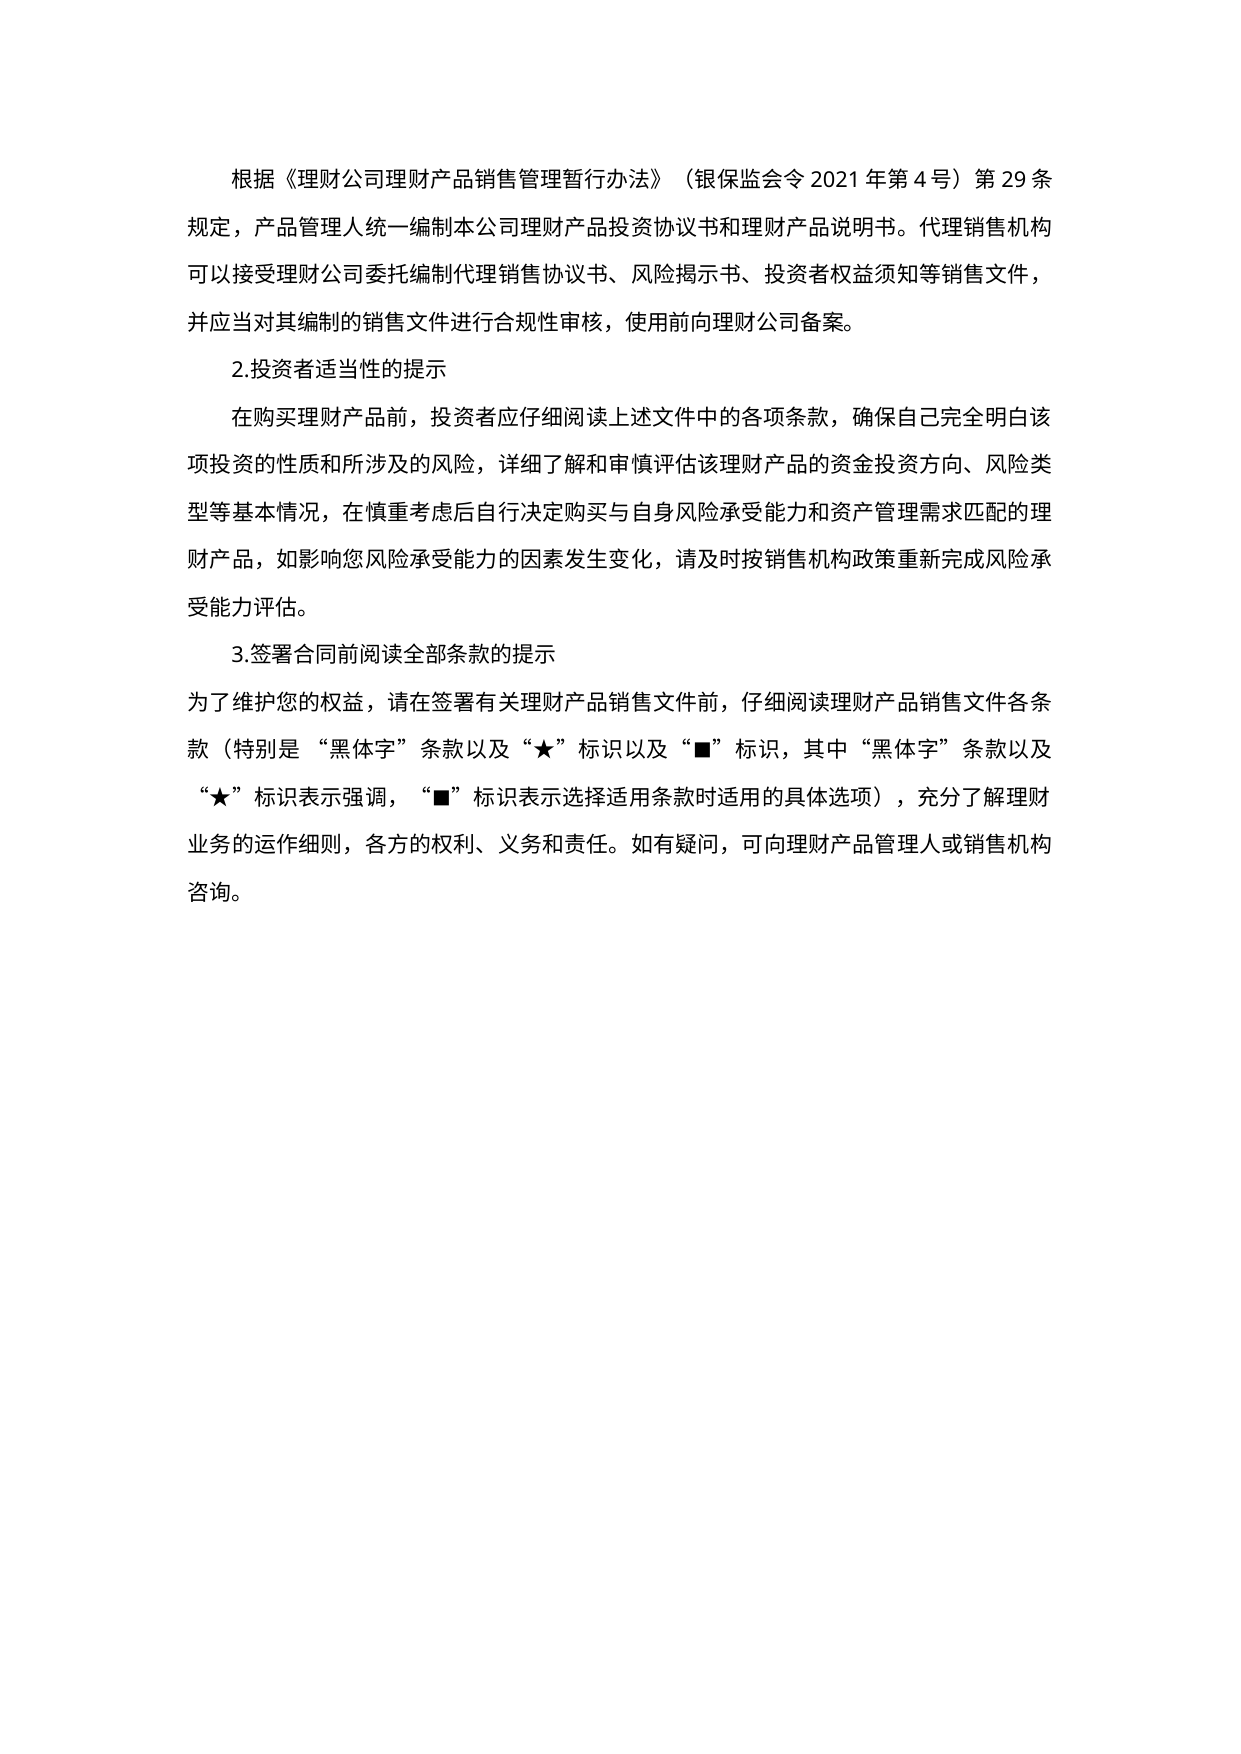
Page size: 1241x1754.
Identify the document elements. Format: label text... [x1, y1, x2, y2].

list 2.投资者适当性的提示 [187, 352, 1053, 384]
text 为了维护您的权益，请在签署有关理财产品销售文件前，仔细阅读理财产品销售文件各条款（特别是 “黑体字”条款以及“★”标识以及“■”标识，其中“黑体字”条款以及“★”标识表示强调，“■”标识表示选择适用条款时适用的具体选项），充分了解理财业务的运作细则，各方的权利、义务和责任。如有疑问，可向理财产品管理人或销售机构咨询。 [187, 685, 1053, 906]
list 根据《理财公司理财产品销售管理暂行办法》（银保监会令2021年第4号）第29条规定，产品管理人统一编制本公司理财产品投资协议书和理财产品说明书。代理销售机构可以接受理财公司委托编制代理销售协议书、风险揭示书、投资者权益须知等销售文件，并应当对其编制的销售文件进行合规性审核，使用前向理财公司备案。 [187, 162, 1053, 336]
list 在购买理财产品前，投资者应仔细阅读上述文件中的各项条款，确保自己完全明白该项投资的性质和所涉及的风险，详细了解和审慎评估该理财产品的资金投资方向、风险类型等基本情况，在慎重考虑后自行决定购买与自身风险承受能力和资产管理需求匹配的理财产品，如影响您风险承受能力的因素发生变化，请及时按销售机构政策重新完成风险承受能力评估。 [187, 400, 1053, 621]
list 3.签署合同前阅读全部条款的提示 [187, 637, 1053, 669]
